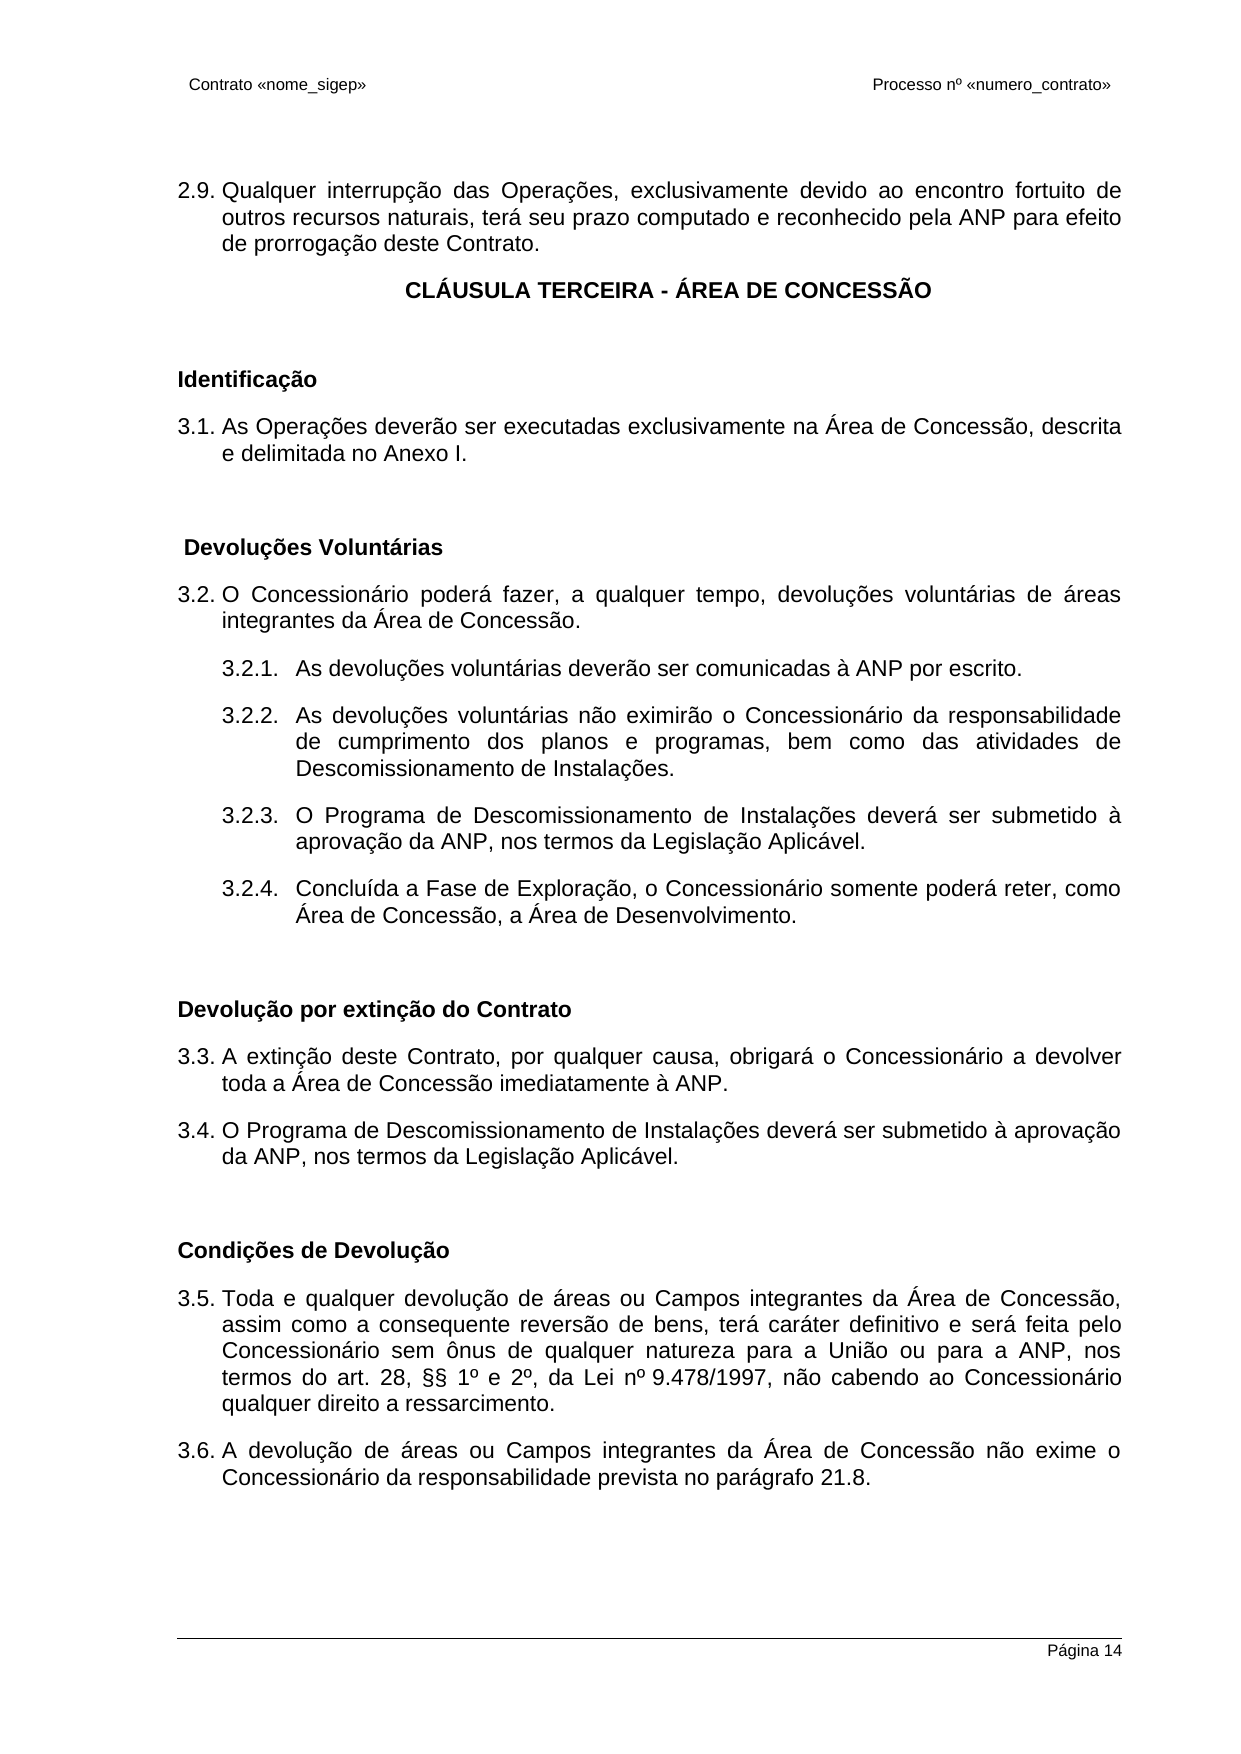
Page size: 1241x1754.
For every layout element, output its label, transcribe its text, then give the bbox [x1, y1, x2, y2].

text Concluída a Fase de Exploração, o Concessionário somente poderá reter, como Área de Concessão, a Área de Desenvolvimento. [222, 875, 1122, 928]
text O Programa de Descomissionamento de Instalações deverá ser submetido à aprovação da ANP, nos termos da Legislação Aplicável. [177, 1117, 1122, 1169]
text Devoluções Voluntárias [177, 534, 1122, 560]
text Identificação [177, 366, 1122, 392]
text Condições de Devolução [177, 1237, 1122, 1264]
text As devoluções voluntárias não eximirão o Concessionário da responsabilidade de cumprimento dos planos e programas, bem como das atividades de Descomissionamento de Instalações. [222, 702, 1122, 781]
text As devoluções voluntárias deverão ser comunicadas à ANP por escrito. [222, 654, 1122, 681]
text Toda e qualquer devolução de áreas ou Campos integrantes da Área de Concessão, assim como a consequente reversão de bens, terá caráter definitivo e será feita pelo Concessionário sem ônus de qualquer natureza para a União ou para a ANP, nos termos do art. 28, §§ 1º e 2º, da Lei nº 9.478/1997, não cabendo ao Concessionário qualquer direito a ressarcimento. [177, 1284, 1122, 1416]
text O Concessionário poderá fazer, a qualquer tempo, devoluções voluntárias de áreas integrantes da Área de Concessão. [177, 581, 1122, 634]
text A extinção deste Contrato, por qualquer causa, obrigará o Concessionário a devolver toda a Área de Concessão imediatamente à ANP. [177, 1043, 1122, 1096]
text O Programa de Descomissionamento de Instalações deverá ser submetido à aprovação da ANP, nos termos da Legislação Aplicável. [222, 802, 1122, 854]
text A devolução de áreas ou Campos integrantes da Área de Concessão não exime o Concessionário da responsabilidade prevista no parágrafo 21.8. [177, 1437, 1122, 1490]
text Cláusula Terceira - Área de Concessão [177, 277, 1122, 303]
text Devolução por extinção do Contrato [177, 996, 1122, 1022]
text Qualquer interrupção das Operações, exclusivamente devido ao encontro fortuito de outros recursos naturais, terá seu prazo computado e reconhecido pela ANP para efeito de prorrogação deste Contrato. [177, 177, 1122, 256]
text As Operações deverão ser executadas exclusivamente na Área de Concessão, descrita e delimitada no Anexo I. [177, 413, 1122, 466]
